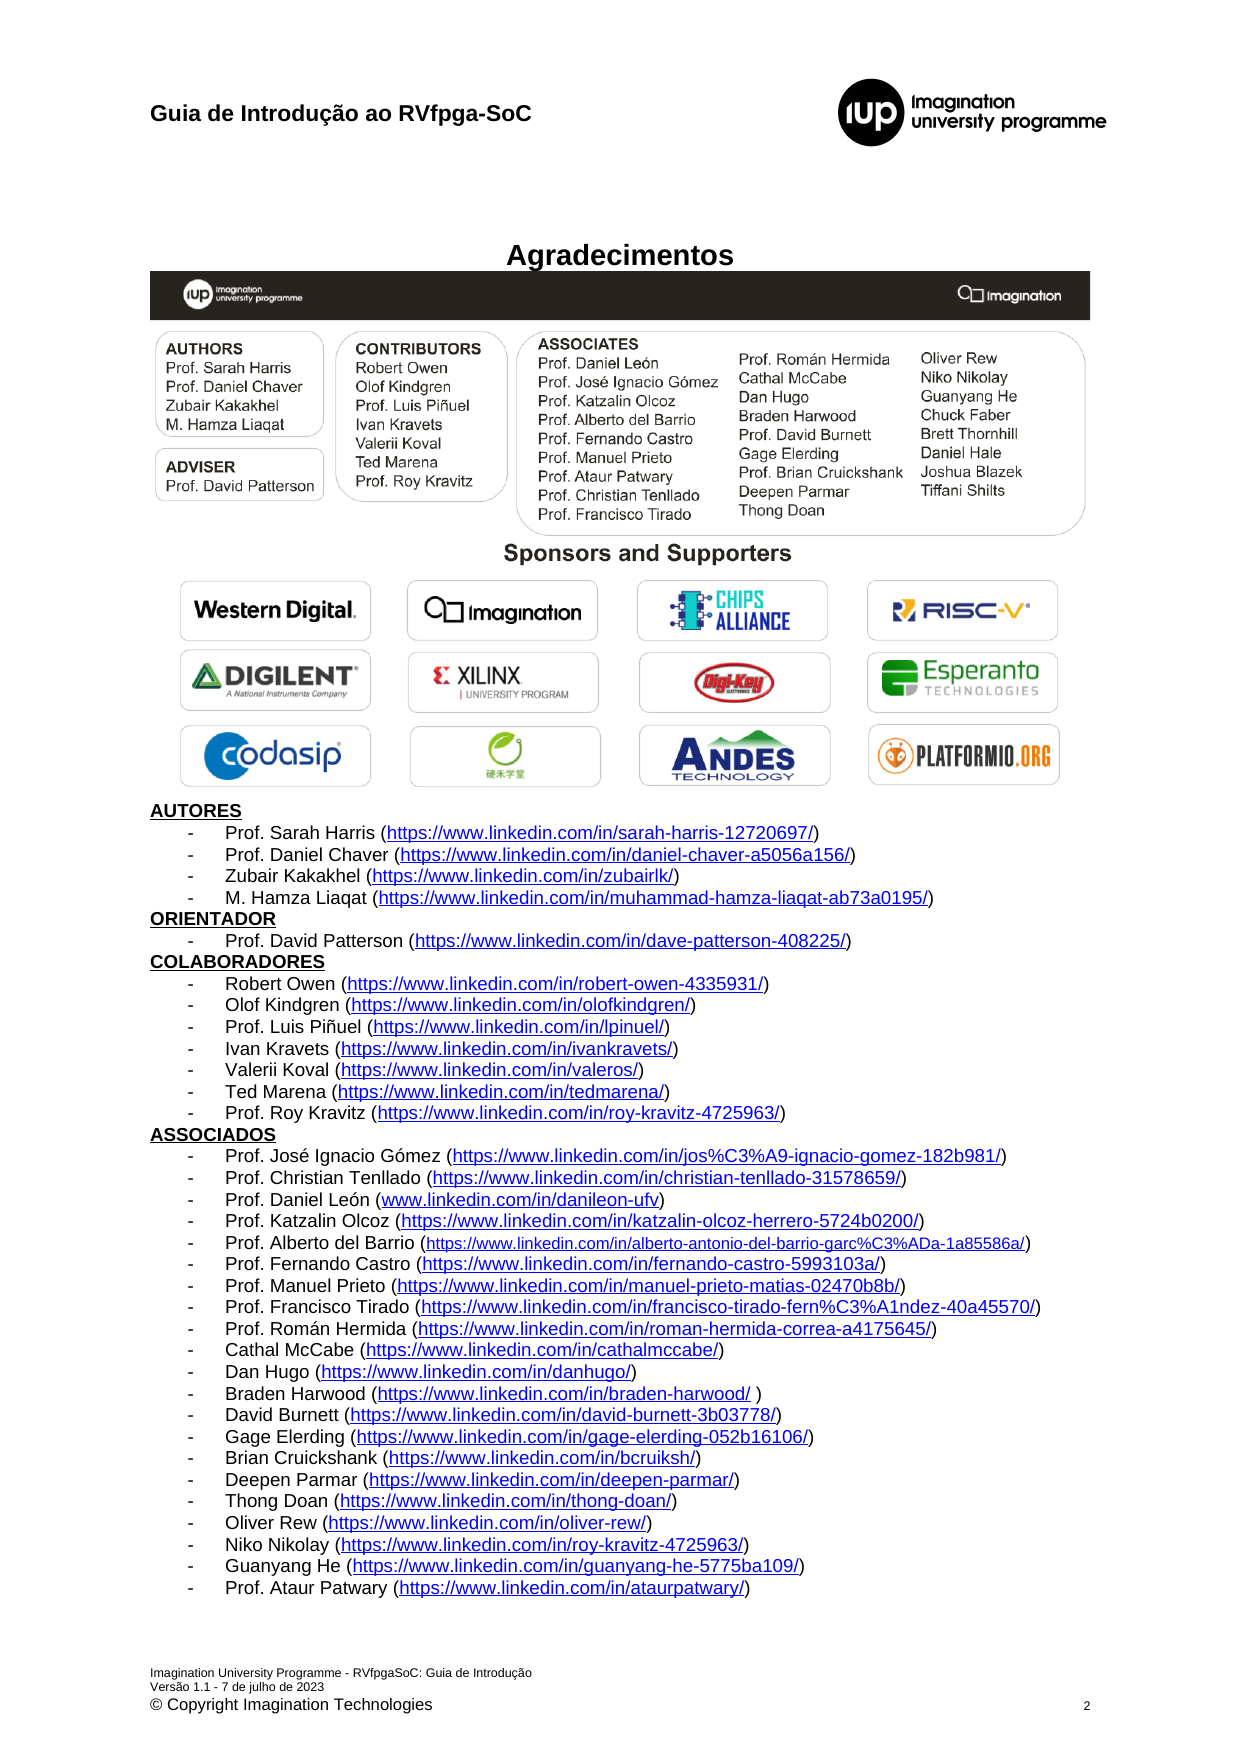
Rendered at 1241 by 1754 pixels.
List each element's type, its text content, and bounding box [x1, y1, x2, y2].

list M. Hamza Liaqat (https://www.linkedin.com/in/muhammad-hamza-liaqat-ab73a0195/) [187, 886, 1090, 908]
list Prof. Christian Tenllado (https://www.linkedin.com/in/christian-tenllado-31578659/) [187, 1167, 1090, 1188]
list Zubair Kakakhel (https://www.linkedin.com/in/zubairlk/) [187, 865, 1090, 886]
list Olof Kindgren (https://www.linkedin.com/in/olofkindgren/) [187, 994, 1090, 1016]
list Valerii Koval (https://www.linkedin.com/in/valeros/) [187, 1059, 1090, 1081]
list Deepen Parmar (https://www.linkedin.com/in/deepen-parmar/) [187, 1469, 1090, 1490]
text ORIENTADOR [150, 908, 1090, 929]
list Prof. Daniel Chaver (https://www.linkedin.com/in/daniel-chaver-a5056a156/) [187, 843, 1090, 865]
picture [150, 271, 1091, 801]
list Ivan Kravets (https://www.linkedin.com/in/ivankravets/) [187, 1037, 1090, 1059]
list David Burnett (https://www.linkedin.com/in/david-burnett-3b03778/) [187, 1404, 1090, 1426]
list Prof. Ataur Patwary (https://www.linkedin.com/in/ataurpatwary/) [187, 1576, 1090, 1598]
list Cathal McCabe (https://www.linkedin.com/in/cathalmccabe/) [187, 1339, 1090, 1361]
text COLABORADORES [150, 951, 1090, 973]
text ASSOCIADOS [150, 1124, 1090, 1145]
list Dan Hugo (https://www.linkedin.com/in/danhugo/) [187, 1361, 1090, 1382]
picture [837, 77, 1108, 148]
list Prof. Francisco Tirado (https://www.linkedin.com/in/francisco-tirado-fern%C3%A1ndez-40a45570/) [187, 1296, 1090, 1318]
text AUTORES [150, 801, 1090, 822]
list Braden Harwood (https://www.linkedin.com/in/braden-harwood/ ) [187, 1382, 1090, 1404]
list Prof. Katzalin Olcoz (https://www.linkedin.com/in/katzalin-olcoz-herrero-5724b0200/) [187, 1210, 1090, 1231]
list Prof. David Patterson (https://www.linkedin.com/in/dave-patterson-408225/) [187, 929, 1090, 951]
list Prof. Sarah Harris (https://www.linkedin.com/in/sarah-harris-12720697/) [187, 822, 1090, 843]
list Prof. Román Hermida (https://www.linkedin.com/in/roman-hermida-correa-a4175645/) [187, 1318, 1090, 1339]
list Prof. José Ignacio Gómez (https://www.linkedin.com/in/jos%C3%A9-ignacio-gomez-182b981/) [187, 1145, 1090, 1167]
list Gage Elerding (https://www.linkedin.com/in/gage-elerding-052b16106/) [187, 1426, 1090, 1447]
list Ted Marena (https://www.linkedin.com/in/tedmarena/) [187, 1081, 1090, 1102]
list Prof. Manuel Prieto (https://www.linkedin.com/in/manuel-prieto-matias-02470b8b/) [187, 1274, 1090, 1296]
list Prof. Roy Kravitz (https://www.linkedin.com/in/roy-kravitz-4725963/) [187, 1102, 1090, 1124]
list Brian Cruickshank (https://www.linkedin.com/in/bcruiksh/) [187, 1447, 1090, 1469]
list Prof. Alberto del Barrio (https://www.linkedin.com/in/alberto-antonio-del-barrio-garc%C3%ADa-1a85586a/) [187, 1231, 1090, 1253]
list Prof. Luis Piñuel (https://www.linkedin.com/in/lpinuel/) [187, 1016, 1090, 1037]
list Robert Owen (https://www.linkedin.com/in/robert-owen-4335931/) [187, 973, 1090, 994]
list Niko Nikolay (https://www.linkedin.com/in/roy-kravitz-4725963/) [187, 1533, 1090, 1555]
list Prof. Daniel León (www.linkedin.com/in/danileon-ufv) [187, 1188, 1090, 1210]
subtitle Agradecimentos [150, 237, 1090, 271]
list Oliver Rew (https://www.linkedin.com/in/oliver-rew/) [187, 1512, 1090, 1533]
list Guanyang He (https://www.linkedin.com/in/guanyang-he-5775ba109/) [187, 1555, 1090, 1576]
list Thong Doan (https://www.linkedin.com/in/thong-doan/) [187, 1490, 1090, 1512]
list Prof. Fernando Castro (https://www.linkedin.com/in/fernando-castro-5993103a/) [187, 1253, 1090, 1274]
